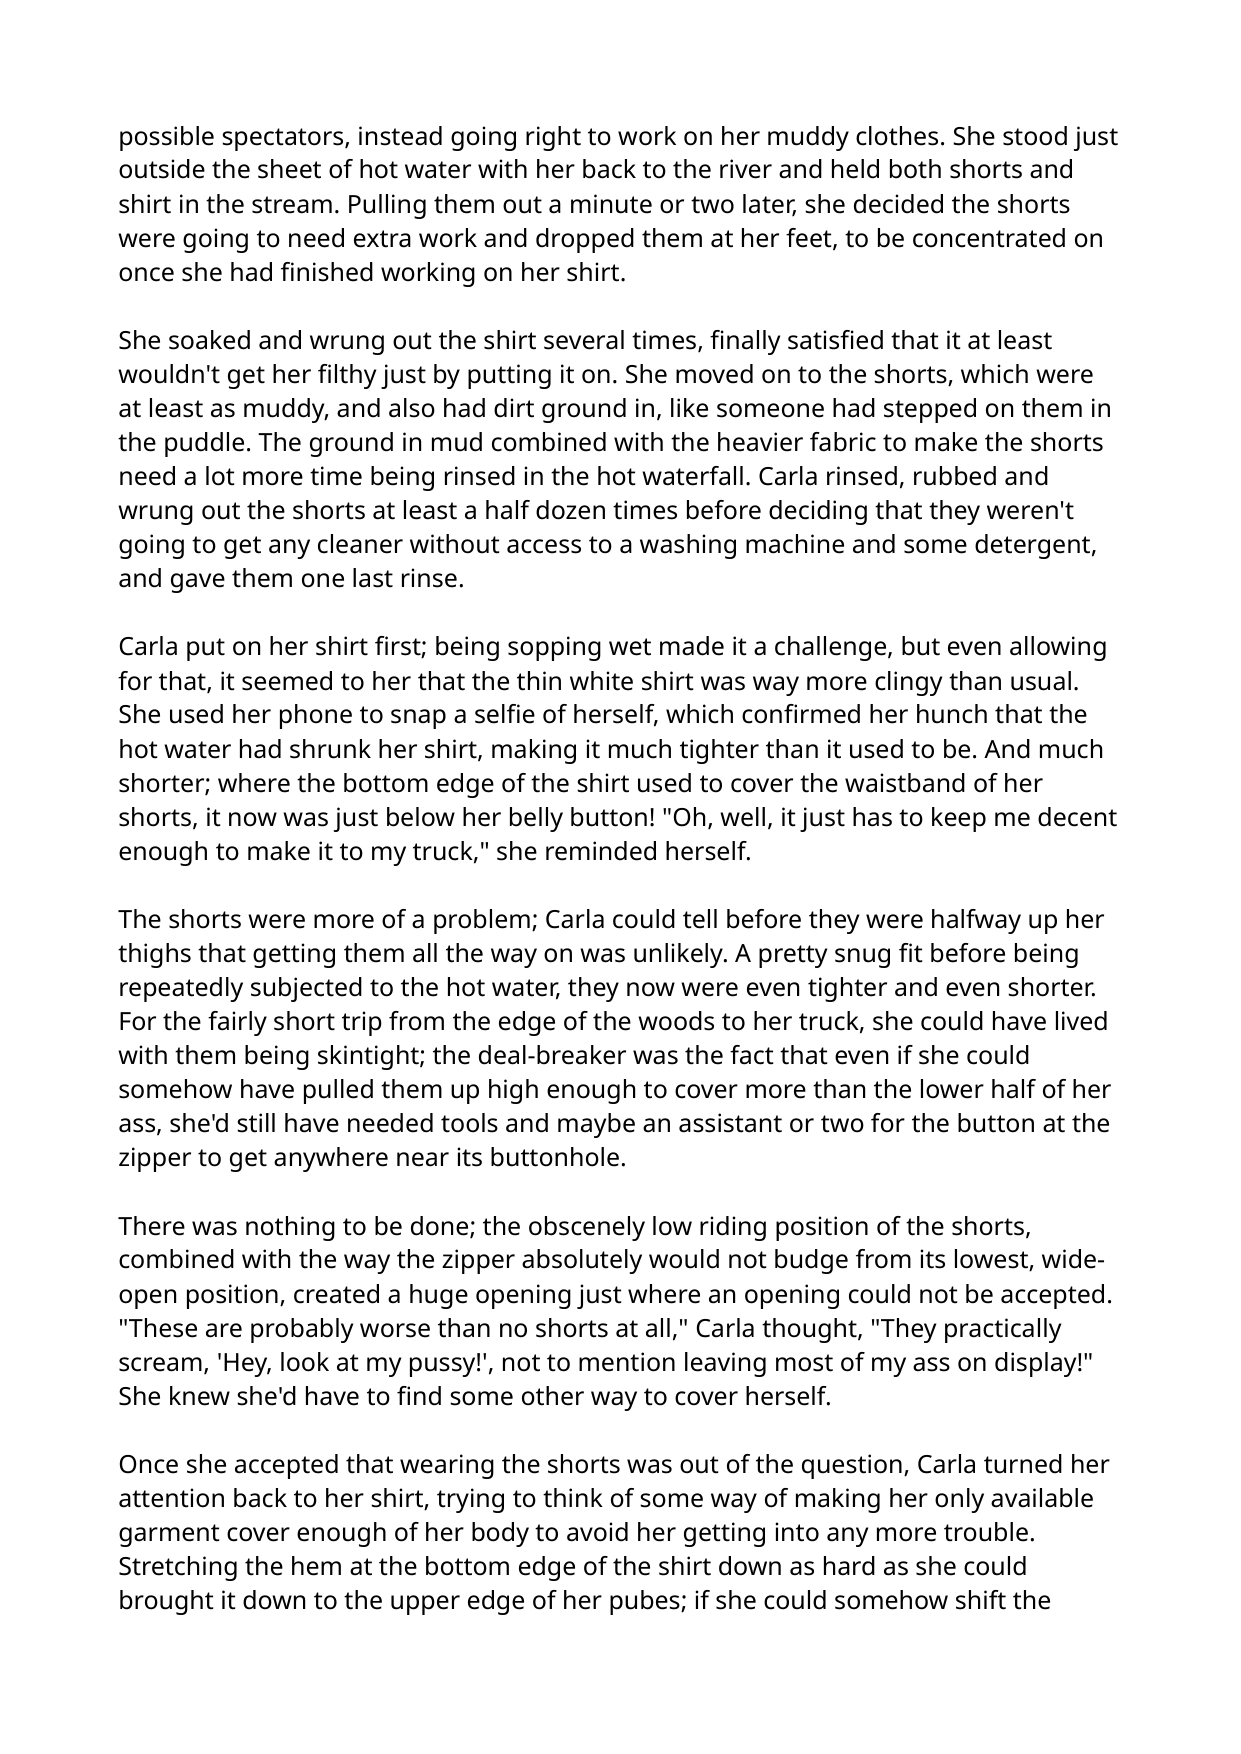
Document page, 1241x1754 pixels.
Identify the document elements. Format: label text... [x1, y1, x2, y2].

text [118, 118, 1122, 288]
text Carla put on her shirt first; being sopping wet made it a challenge, but even allowing for that, it seemed to her that the thin white shirt was way more clingy than usual. She used her phone to snap a selfie of herself, which confirmed her hunch that the hot water had shrunk her shirt, making it much tighter than it used to be. And much shorter; where the bottom edge of the shirt used to cover the waistband of her shorts, it now was just below her belly button! "Oh, well, it just has to keep me decent enough to make it to my truck," she reminded herself. [118, 629, 1122, 867]
text There was nothing to be done; the obscenely low riding position of the shorts, combined with the way the zipper absolutely would not budge from its lowest, wide-open position, created a huge opening just where an opening could not be accepted. "These are probably worse than no shorts at all," Carla thought, "They practically scream, 'Hey, look at my pussy!', not to mention leaving most of my ass on display!" She knew she'd have to find some other way to cover herself. [118, 1208, 1122, 1412]
text The shorts were more of a problem; Carla could tell before they were halfway up her thighs that getting them all the way on was unlikely. A pretty snug fit before being repeatedly subjected to the hot water, they now were even tighter and even shorter. For the fairly short trip from the edge of the woods to her truck, she could have lived with them being skintight; the deal-breaker was the fact that even if she could somehow have pulled them up high enough to cover more than the lower half of her ass, she'd still have needed tools and maybe an assistant or two for the button at the zipper to get anywhere near its buttonhole. [118, 902, 1122, 1174]
text She soaked and wrung out the shirt several times, finally satisfied that it at least wouldn't get her filthy just by putting it on. She moved on to the shorts, which were at least as muddy, and also had dirt ground in, like someone had stepped on them in the puddle. The ground in mud combined with the heavier fabric to make the shorts need a lot more time being rinsed in the hot waterfall. Carla rinsed, rubbed and wrung out the shorts at least a half dozen times before deciding that they weren't going to get any cleaner without access to a washing machine and some detergent, and gave them one last rinse. [118, 322, 1122, 595]
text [118, 1447, 1122, 1617]
